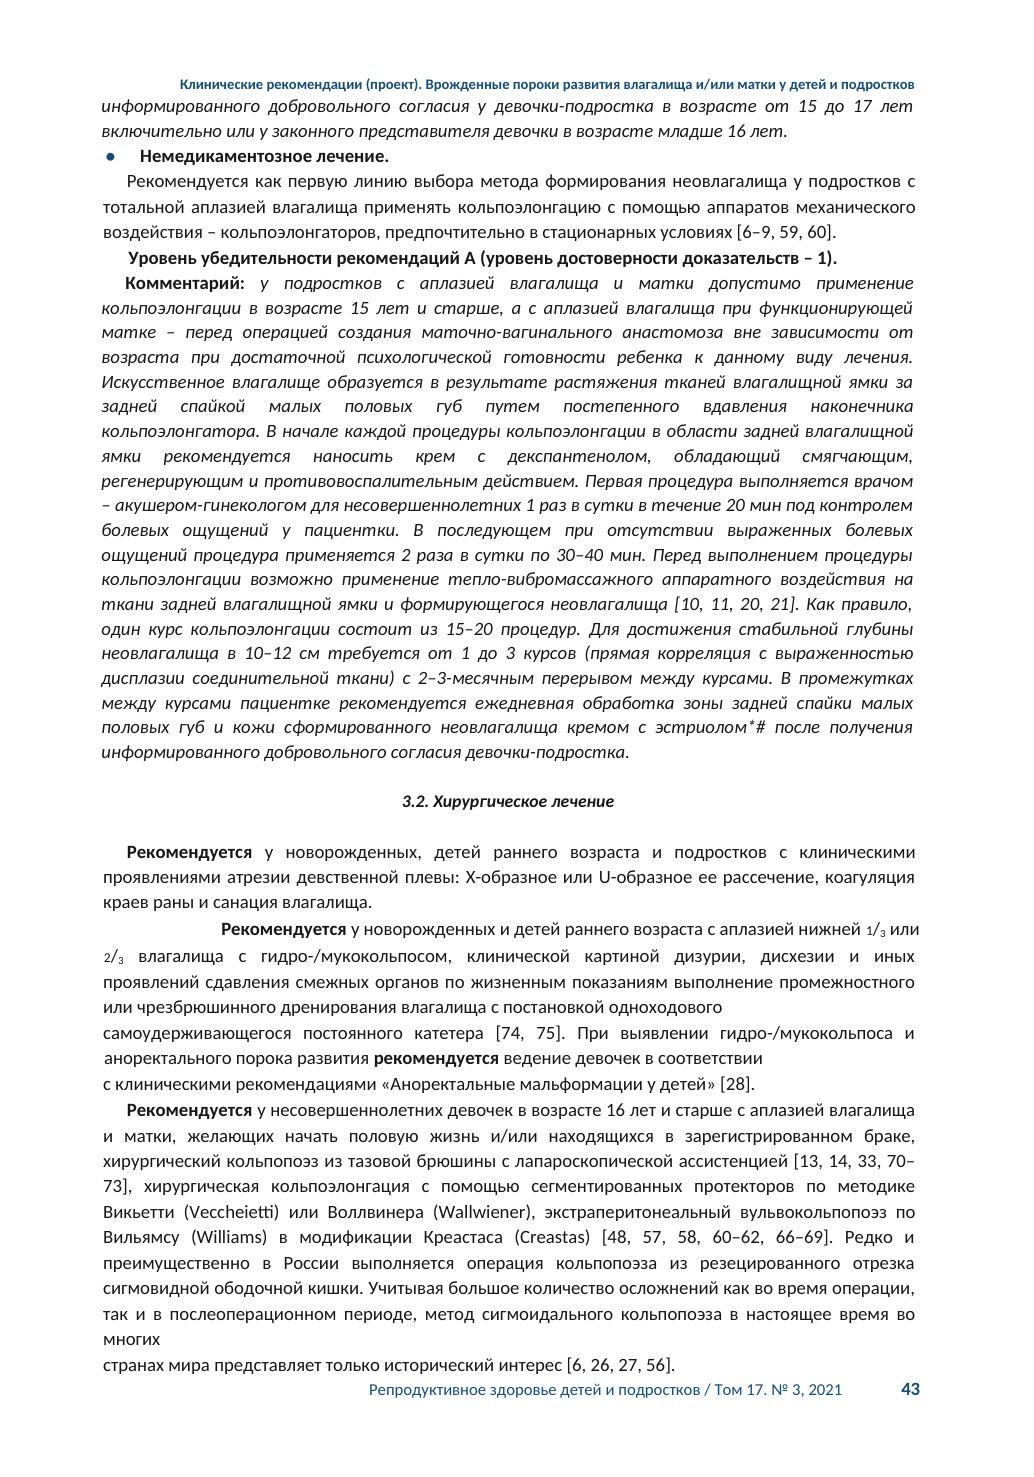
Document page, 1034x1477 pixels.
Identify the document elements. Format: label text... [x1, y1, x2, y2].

text с клиническими рекомендациями «Аноректальные мальформации у детей» [28]. [103, 1072, 916, 1095]
text Рекомендуется у новорожденных, детей раннего возраста и подростков с клиническими проявлениями атрезии девственной плевы: Х-образное или U-образное ее рассечение, коагуляция краев раны и санация влагалища. [103, 840, 916, 914]
text Уровень убедительности рекомендаций А (уровень достоверности доказательств – 1). [106, 246, 920, 269]
list Немедикаментозное лечение. [106, 144, 920, 167]
text странах мира представляет только исторический интерес [6, 26, 27, 56]. [103, 1353, 916, 1376]
text самоудерживающегося постоянного катетера [74, 75]. При выявлении гидро-/мукокольпоса и аноректального порока развития рекомендуется ведение девочек в соответствии [103, 1021, 916, 1069]
text 2/3 влагалища с гидро-/мукокольпосом, клинической картиной дизурии, дисхезии и иных проявлений сдавления смежных органов по жизненным показаниям выполнение промежностного или чрезбрюшинного дренирования влагалища с постановкой одноходового [103, 944, 916, 1018]
text Рекомендуется у несовершеннолетних девочек в возрасте 16 лет и старше с аплазией влагалища и матки, желающих начать половую жизнь и/или находящихся в зарегистрированном браке, хирургический кольпопоэз из тазовой брюшины с лапароскопической ассистенцией [13, 14, 33, 70–73], хирургическая кольпоэлонгация с помощью сегментированных протекторов по методике Викьетти (Veccheietti) или Воллвинера (Wallwiener), экстраперитонеальный вульвокольпопоэз по Вильямсу (Williams) в модификации Креастаса (Creastas) [48, 57, 58, 60–62, 66–69]. Редко и преимущественно в России выполняется операция кольпопоэза из резецированного отрезка сигмовидной ободочной кишки. Учитывая большое количество осложнений как во время операции, так и в послеоперационном периоде, метод сигмоидального кольпопоэза в настоящее время во многих [103, 1098, 916, 1350]
text Рекомендуется как первую линию выбора метода формирования неовлагалища у подростков с тотальной аплазией влагалища применять кольпоэлонгацию с помощью аппаратов механического воздействия – кольпоэлонгаторов, предпочтительно в стационарных условиях [6–9, 59, 60]. [103, 169, 916, 243]
subtitle 3.2. Хирургическое лечение [102, 790, 916, 812]
text Рекомендуется у новорожденных и детей раннего возраста с аплазией нижней 1/3 или [102, 917, 919, 939]
text Комментарий: у подростков с аплазией влагалища и матки допустимо применение кольпоэлонгации в возрасте 15 лет и старше, а с аплазией влагалища при функционирующей матке – перед операцией создания маточно-вагинального анастомоза вне зависимости от возраста при достаточной психологической готовности ребенка к данному виду лечения. Искусственное влагалище образуется в результате растяжения тканей влагалищной ямки за задней спайкой малых половых губ путем постепенного вдавления наконечника кольпоэлонгатора. В начале каждой процедуры кольпоэлонгации в области задней влагалищной ямки рекомендуется наносить крем с декспантенолом, обладающий смягчающим, регенерирующим и противовоспалительным действием. Первая процедура выполняется врачом – акушером-гинекологом для несовершеннолетних 1 раз в сутки в течение 20 мин под контролем болевых ощущений у пациентки. В последующем при отсутствии выраженных болевых ощущений процедура применяется 2 раза в сутки по 30–40 мин. Перед выполнением процедуры кольпоэлонгации возможно применение тепло-вибромассажного аппаратного воздействия на ткани задней влагалищной ямки и формирующегося неовлагалища [10, 11, 20, 21]. Как правило, один курс кольпоэлонгации состоит из 15–20 процедур. Для достижения стабильной глубины неовлагалища в 10–12 см требуется от 1 до 3 курсов (прямая корреляция с выраженностью дисплазии соединительной ткани) с 2–3-месячным перерывом между курсами. В промежутках между курсами пациентке рекомендуется ежедневная обработка зоны задней спайки малых половых губ и кожи сформированного неовлагалища кремом с эстриолом*# после получения информированного добровольного согласия девочки-подростка. [101, 271, 916, 763]
